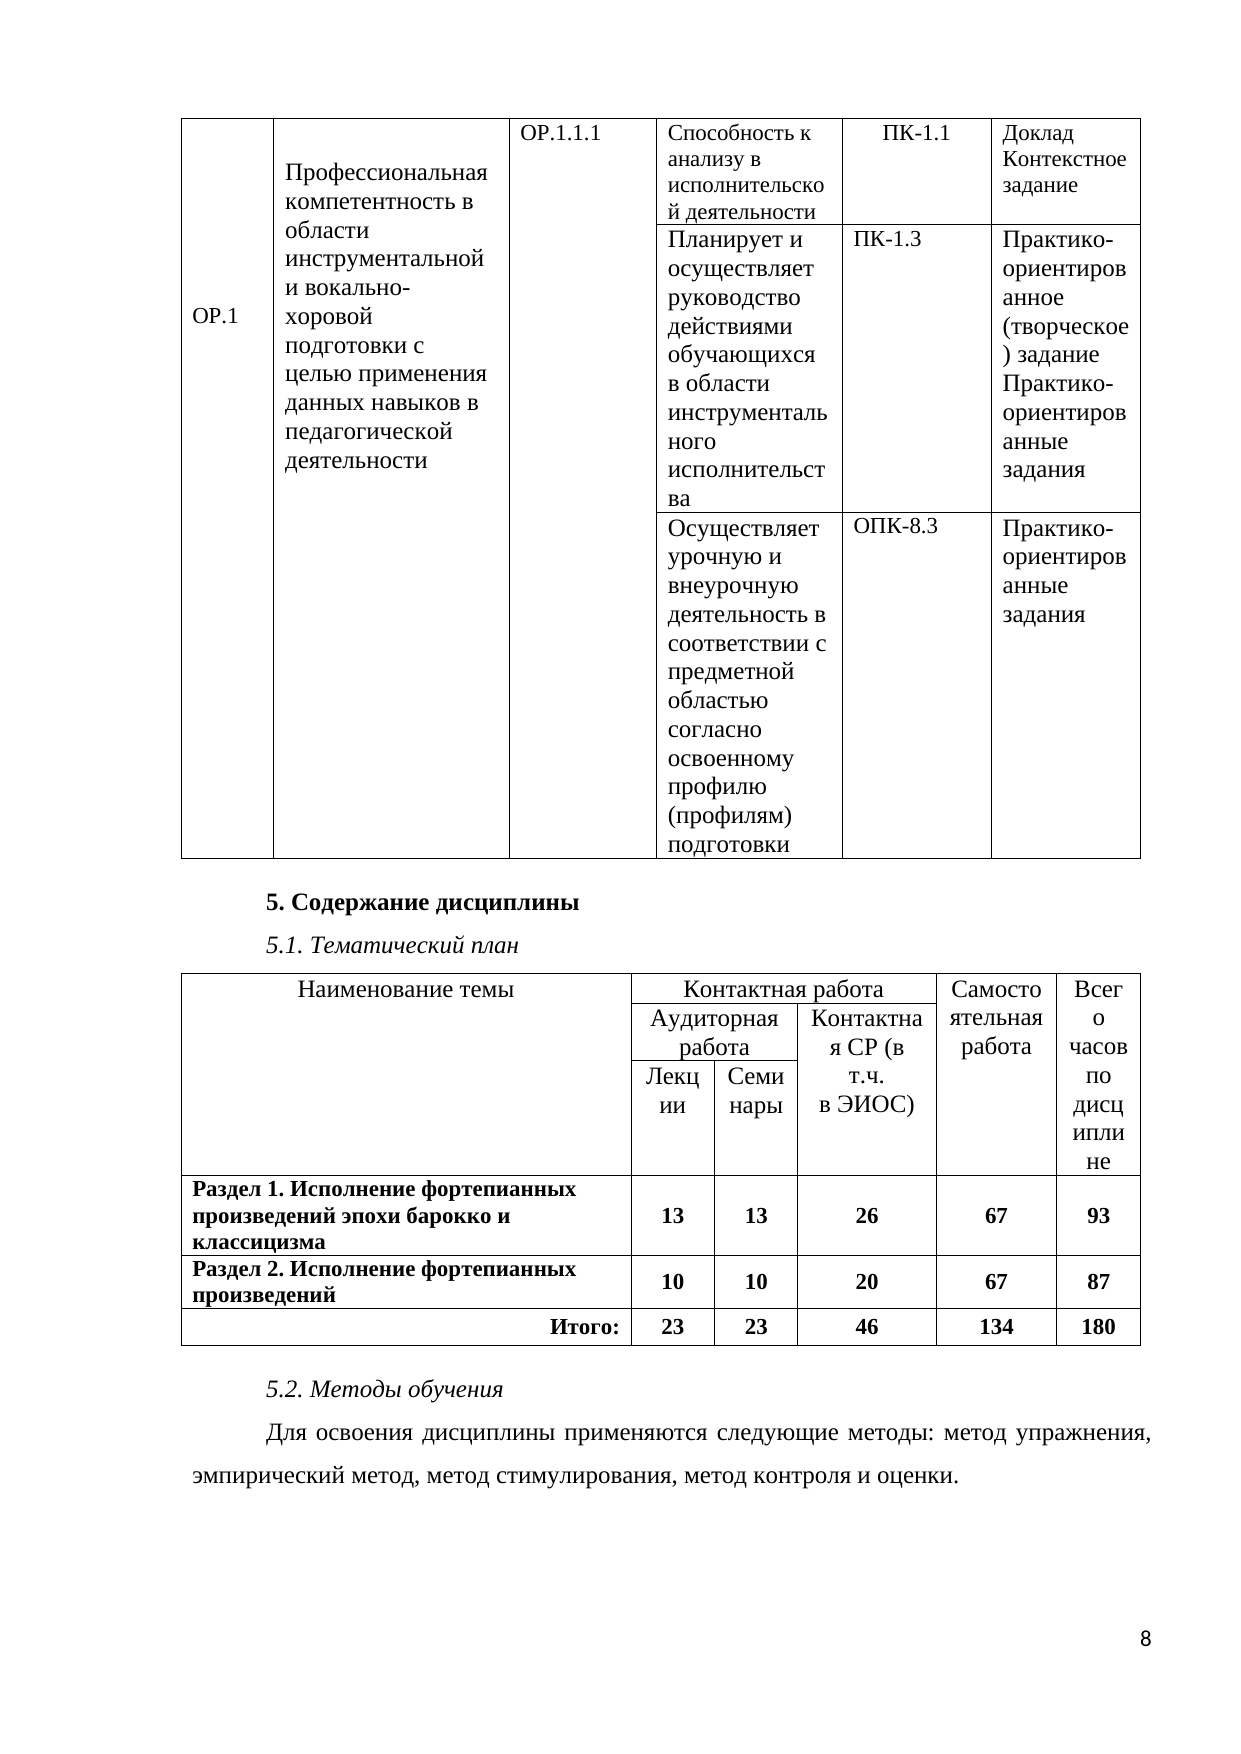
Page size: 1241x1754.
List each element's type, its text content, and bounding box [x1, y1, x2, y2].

table_cell 87 [1057, 1256, 1140, 1308]
table_cell Раздел 1. Исполнение фортепианных произведений эпохи барокко и классицизма [182, 1176, 631, 1254]
table_cell 67 [937, 1256, 1056, 1308]
table_cell Осуществляет урочную и внеурочную деятельность в соответствии с предметной областью согласно освоенному профилю (профилям) подготовки [657, 513, 842, 858]
table_cell 20 [798, 1256, 936, 1308]
table_cell 13 [715, 1176, 797, 1254]
table_cell Раздел 2. Исполнение фортепианных произведений [182, 1256, 631, 1308]
table_cell 23 [632, 1309, 714, 1345]
table_cell Лекции [632, 1061, 714, 1175]
table_header Наименование темы [182, 974, 631, 1175]
table_cell Итого: [182, 1309, 631, 1345]
table_cell 134 [937, 1309, 1056, 1345]
table_header Самостоятельная работа [937, 974, 1056, 1175]
table_header Контактная работа [632, 974, 936, 1002]
table_cell 180 [1057, 1309, 1140, 1345]
table_header Всего часов по дисциплине [1057, 974, 1140, 1175]
table_cell ПК-1.1 [843, 119, 991, 224]
table_cell Профессиональная компетентность в области инструментальной и вокально-хоровой подготовки с целью применения данных навыков в педагогической деятельности [274, 119, 509, 512]
table_cell Практико-ориентированные задания [992, 513, 1140, 858]
text 5.2. Методы обучения [192, 1374, 1152, 1403]
table_cell ОР.1.1.1 [510, 119, 656, 512]
text 5. Содержание дисциплины [192, 887, 1152, 916]
table_cell 10 [632, 1256, 714, 1308]
table_cell ПК-1.3 [843, 225, 991, 512]
table_cell [182, 512, 273, 858]
table_cell Аудиторная работа [632, 1004, 797, 1060]
table_cell Доклад Контекстное задание [992, 119, 1140, 224]
table_cell [510, 512, 656, 858]
table_cell Контактная СР (в т.ч. в ЭИОС) [798, 1004, 936, 1175]
table_cell 46 [798, 1309, 936, 1345]
table_cell Планирует и осуществляет руководство действиями обучающихся в области инструментального исполнительства [657, 225, 842, 512]
table_cell Семинары [715, 1061, 797, 1175]
table_cell Способность к анализу в исполнительской деятельности [657, 119, 842, 224]
table_cell 67 [937, 1176, 1056, 1254]
table_cell ОР.1 [182, 119, 273, 512]
table_cell 13 [632, 1176, 714, 1254]
table_cell 23 [715, 1309, 797, 1345]
table_cell 93 [1057, 1176, 1140, 1254]
text Для освоения дисциплины применяются следующие методы: метод упражнения, эмпирический метод, метод стимулирования, метод контроля и оценки. [192, 1417, 1152, 1489]
text 5.1. Тематический план [192, 930, 1152, 959]
table_cell ОПК-8.3 [843, 513, 991, 858]
table_cell [274, 512, 509, 858]
table_cell 26 [798, 1176, 936, 1254]
table_cell 10 [715, 1256, 797, 1308]
table_cell Практико-ориентированное (творческое) задание Практико-ориентированные задания [992, 225, 1140, 512]
